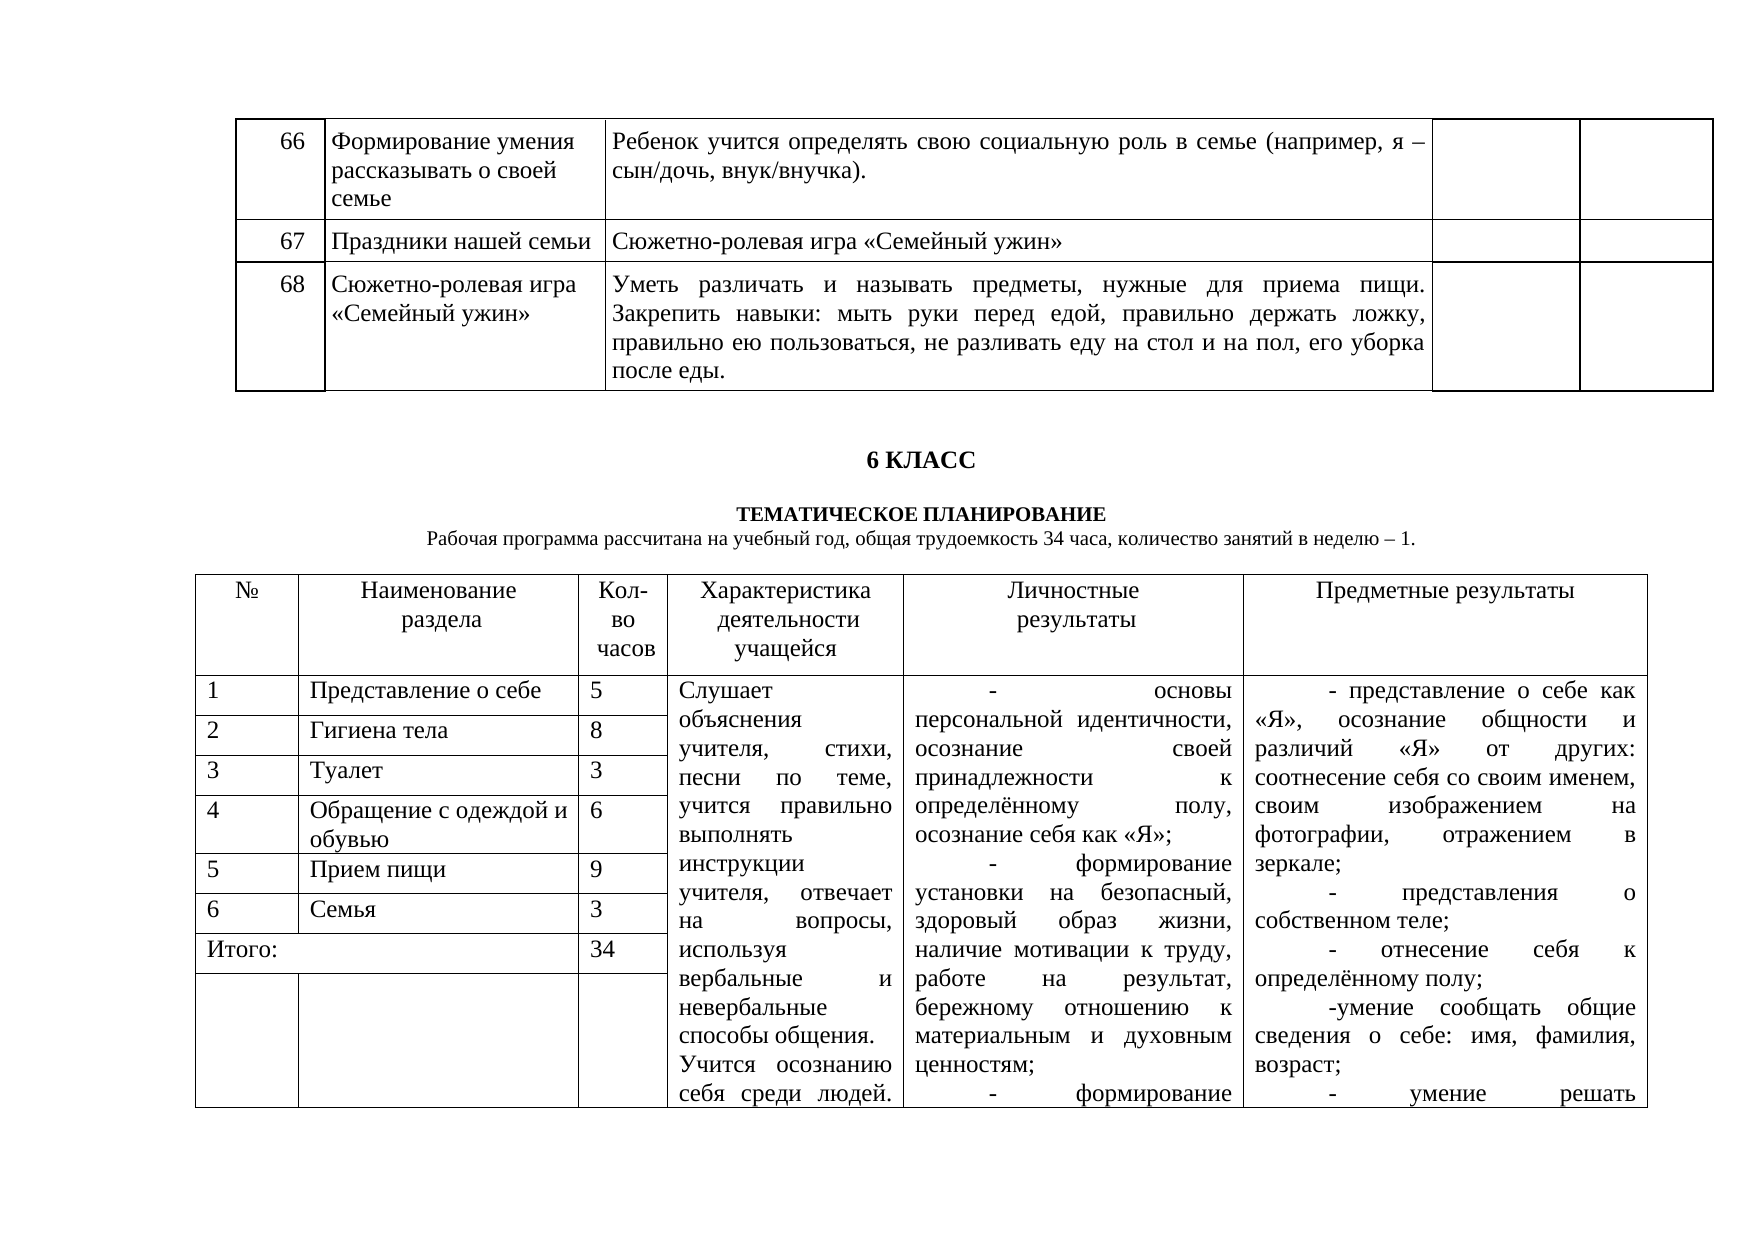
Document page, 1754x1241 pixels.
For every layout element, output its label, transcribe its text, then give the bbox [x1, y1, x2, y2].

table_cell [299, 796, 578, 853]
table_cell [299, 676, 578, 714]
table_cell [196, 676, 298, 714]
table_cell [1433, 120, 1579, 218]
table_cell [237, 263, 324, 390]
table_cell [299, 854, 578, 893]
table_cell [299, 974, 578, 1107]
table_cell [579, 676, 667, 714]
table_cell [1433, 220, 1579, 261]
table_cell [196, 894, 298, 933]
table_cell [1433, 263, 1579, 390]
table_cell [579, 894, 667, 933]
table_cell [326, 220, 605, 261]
text Рабочая программа рассчитана на учебный год, общая трудоемкость 34 часа, количество занятий в неделю – 1. [177, 526, 1665, 550]
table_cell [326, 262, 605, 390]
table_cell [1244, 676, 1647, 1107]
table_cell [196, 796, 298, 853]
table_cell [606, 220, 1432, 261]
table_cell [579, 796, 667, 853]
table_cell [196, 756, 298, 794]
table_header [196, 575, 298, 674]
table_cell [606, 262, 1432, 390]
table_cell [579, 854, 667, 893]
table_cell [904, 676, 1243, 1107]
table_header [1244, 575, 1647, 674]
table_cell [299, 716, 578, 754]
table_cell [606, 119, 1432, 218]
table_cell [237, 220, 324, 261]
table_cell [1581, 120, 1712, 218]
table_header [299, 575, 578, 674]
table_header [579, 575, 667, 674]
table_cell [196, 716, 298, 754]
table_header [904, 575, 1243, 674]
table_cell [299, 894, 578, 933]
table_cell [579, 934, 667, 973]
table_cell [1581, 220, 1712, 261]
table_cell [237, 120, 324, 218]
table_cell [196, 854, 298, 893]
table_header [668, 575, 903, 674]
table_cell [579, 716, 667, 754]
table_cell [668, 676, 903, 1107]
text ТЕМАТИЧЕСКОЕ ПЛАНИРОВАНИЕ [177, 502, 1665, 526]
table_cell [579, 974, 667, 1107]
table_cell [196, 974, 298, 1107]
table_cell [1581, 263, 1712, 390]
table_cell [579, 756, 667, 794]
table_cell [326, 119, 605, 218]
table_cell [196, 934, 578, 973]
text 6 КЛАСС [177, 445, 1665, 473]
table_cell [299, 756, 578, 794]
